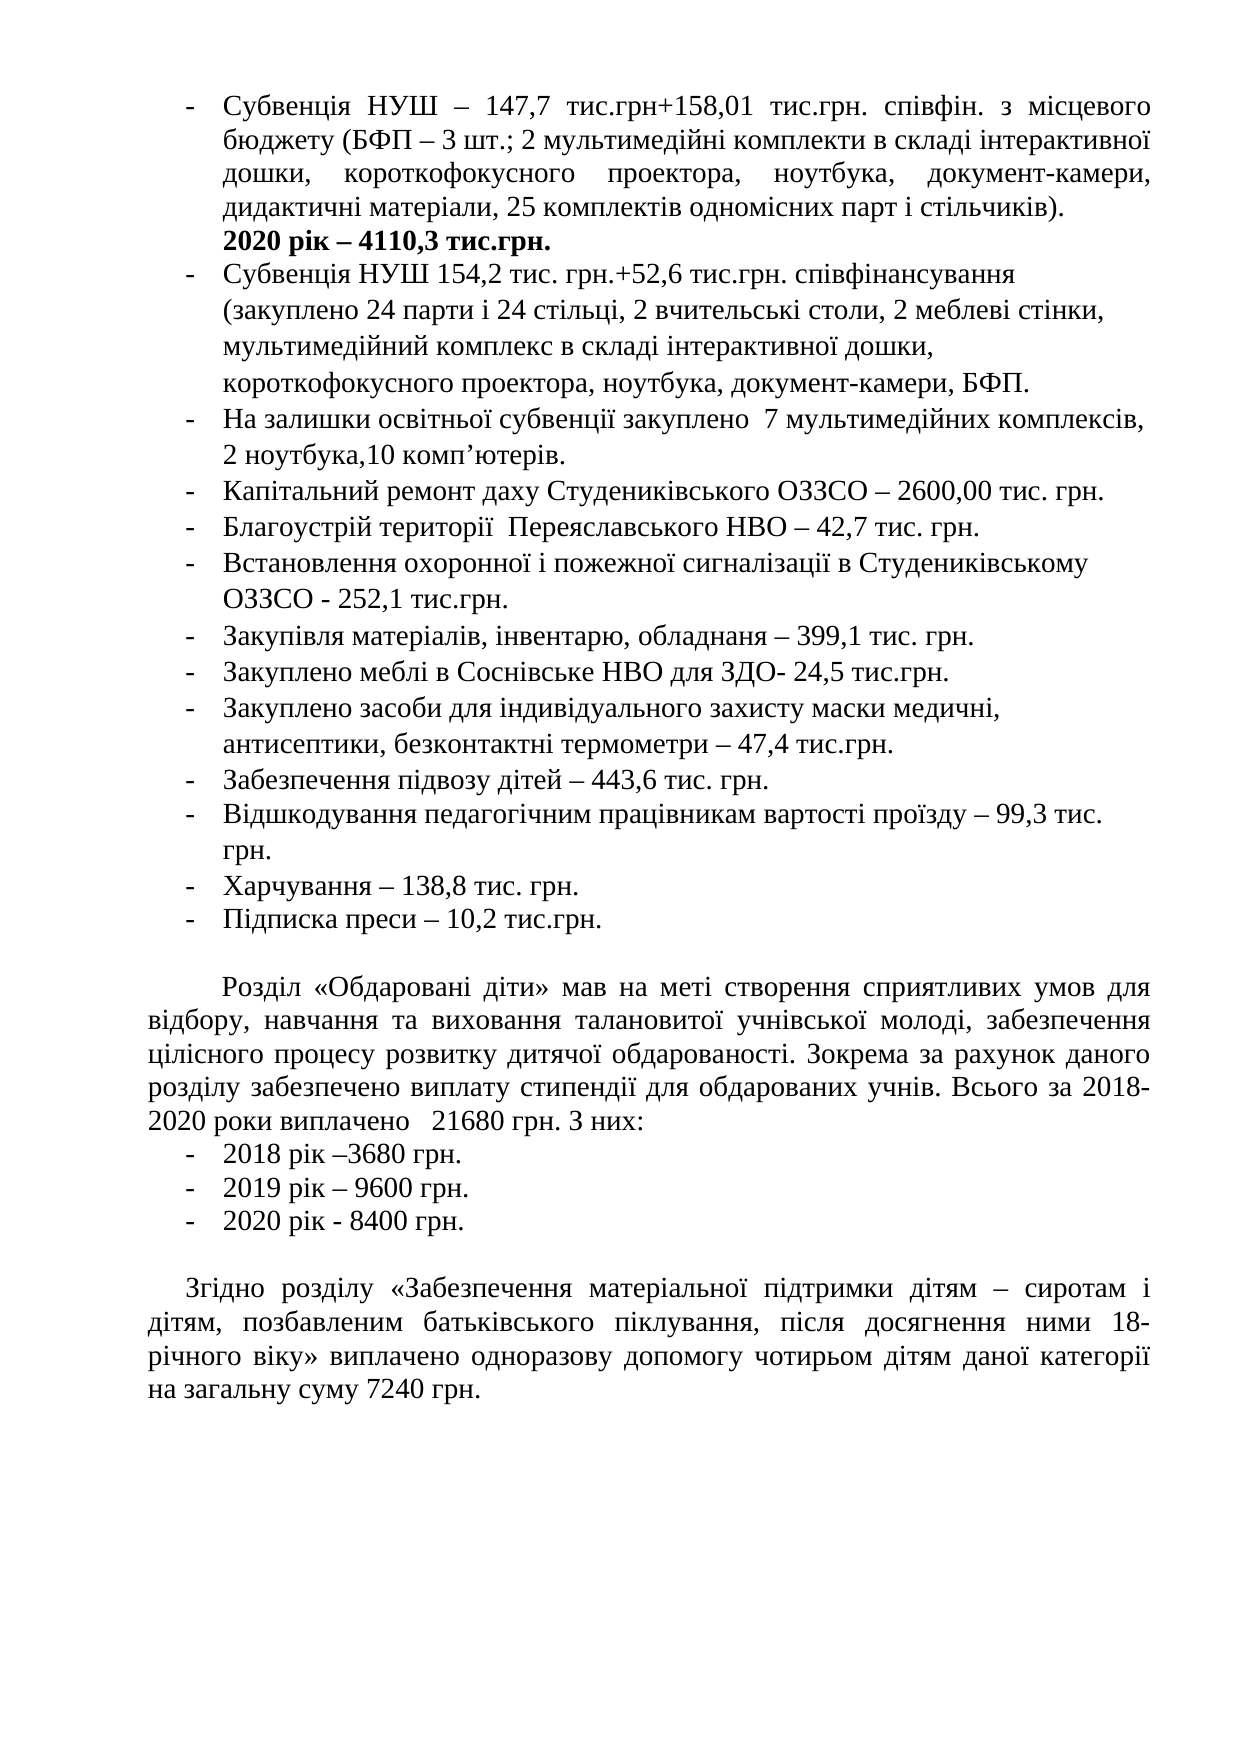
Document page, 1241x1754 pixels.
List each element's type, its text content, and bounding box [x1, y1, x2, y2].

list Капітальний ремонт даху Студениківського ОЗЗСО – 2600,00 тис. грн. [185, 473, 1152, 507]
list 2019 рік – 9600 грн. [185, 1170, 1152, 1203]
list Харчування – 138,8 тис. грн. [185, 868, 1152, 902]
list Закупівля матеріалів, інвентарю, обладнаня – 399,1 тис. грн. [185, 618, 1152, 651]
list Закуплено засоби для індивідуального захисту маски медичні, антисептики, безконтактні термометри – 47,4 тис.грн. [185, 690, 1152, 760]
list Забезпечення підвозу дітей – 443,6 тис. грн. [185, 762, 1152, 796]
list 2020 рік - 8400 грн. [185, 1203, 1152, 1237]
list Закуплено меблі в Соснівське НВО для ЗДО- 24,5 тис.грн. [185, 654, 1152, 687]
text Згідно розділу «Забезпечення матеріальної підтримки дітям – сиротам і дітям, позбавленим батьківського піклування, після досягнення ними 18-річного віку» виплачено одноразову допомогу чотирьом дітям даної категорії на загальну суму 7240 грн. [148, 1271, 1152, 1405]
list Встановлення охоронної і пожежної сигналізації в Студениківському ОЗЗСО - 252,1 тис.грн. [185, 545, 1152, 615]
list На залишки освітньої субвенції закуплено 7 мультимедійних комплексів, 2 ноутбука,10 комп’ютерів. [185, 401, 1152, 471]
list 2018 рік –3680 грн. [185, 1136, 1152, 1170]
list Субвенція НУШ – 147,7 тис.грн+158,01 тис.грн. співфін. з місцевого бюджету (БФП – 3 шт.; 2 мультимедійні комплекти в складі інтерактивної дошки, короткофокусного проектора, ноутбука, документ-камери, дидактичні матеріали, 25 комплектів одномісних парт і стільчиків). [185, 88, 1152, 223]
list Підписка преси – 10,2 тис.грн. [185, 902, 1152, 935]
text 2020 рік – 4110,3 тис.грн. [223, 223, 1152, 256]
list Субвенція НУШ 154,2 тис. грн.+52,6 тис.грн. співфінансування (закуплено 24 парти і 24 стільці, 2 вчительські столи, 2 меблеві стінки, мультимедійний комплекс в складі інтерактивної дошки, короткофокусного проектора, ноутбука, документ-камери, БФП. [185, 256, 1152, 398]
text Розділ «Обдаровані діти» мав на меті створення сприятливих умов для відбору, навчання та виховання талановитої учнівської молоді, забезпечення цілісного процесу розвитку дитячої обдарованості. Зокрема за рахунок даного розділу забезпечено виплату стипендії для обдарованих учнів. Всього за 2018-2020 роки виплачено 21680 грн. З них: [148, 969, 1152, 1136]
list Відшкодування педагогічним працівникам вартості проїзду – 99,3 тис. грн. [185, 796, 1152, 866]
list Благоустрій території Переяславського НВО – 42,7 тис. грн. [185, 509, 1152, 543]
